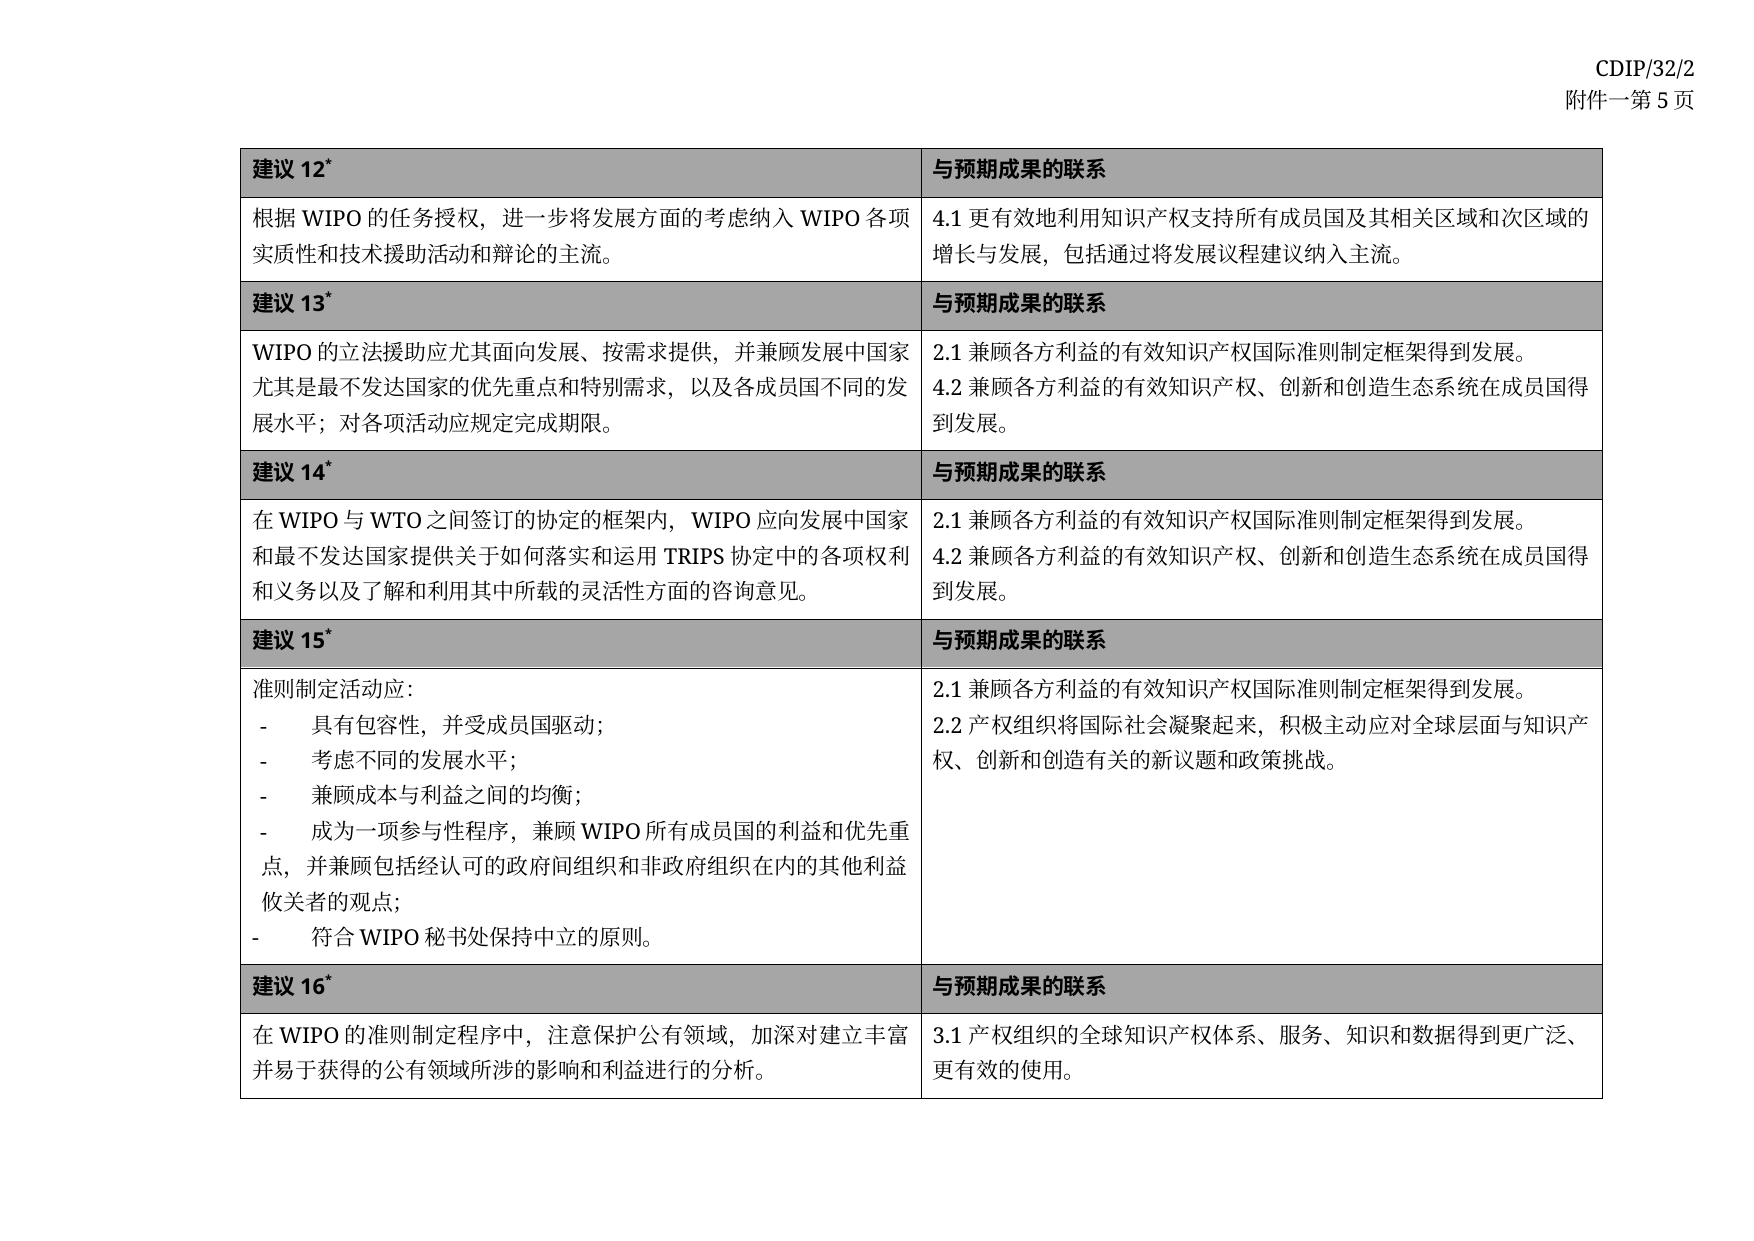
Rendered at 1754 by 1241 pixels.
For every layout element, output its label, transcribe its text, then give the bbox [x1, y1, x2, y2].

table_cell WIPO的立法援助应尤其面向发展、按需求提供，并兼顾发展中国家尤其是最不发达国家的优先重点和特别需求，以及各成员国不同的发展水平；对各项活动应规定完成期限。 [241, 331, 921, 450]
table_cell 根据WIPO的任务授权，进一步将发展方面的考虑纳入WIPO各项实质性和技术援助活动和辩论的主流。 [241, 198, 921, 281]
table_cell 准则制定活动应： 具有包容性，并受成员国驱动； 考虑不同的发展水平； 兼顾成本与利益之间的均衡； 成为一项参与性程序，兼顾WIPO所有成员国的利益和优先重点，并兼顾包括经认可的政府间组织和非政府组织在内的其他利益攸关者的观点； - 符合WIPO秘书处保持中立的原则。 [241, 669, 921, 964]
table_cell 在WIPO与WTO之间签订的协定的框架内，WIPO应向发展中国家和最不发达国家提供关于如何落实和运用TRIPS协定中的各项权利和义务以及了解和利用其中所载的灵活性方面的咨询意见。 [241, 500, 921, 618]
table_cell 与预期成果的联系 [922, 149, 1602, 197]
table_cell 与预期成果的联系 [922, 965, 1602, 1013]
table_cell 建议13* [241, 282, 921, 330]
table_cell 建议14* [241, 451, 921, 499]
table_cell 与预期成果的联系 [922, 282, 1602, 330]
table_cell 2.1 兼顾各方利益的有效知识产权国际准则制定框架得到发展。 2.2 产权组织将国际社会凝聚起来，积极主动应对全球层面与知识产权、创新和创造有关的新议题和政策挑战。 [922, 669, 1602, 964]
table_cell 建议16* [241, 965, 921, 1013]
table_cell 4.1 更有效地利用知识产权支持所有成员国及其相关区域和次区域的增长与发展，包括通过将发展议程建议纳入主流。 [922, 198, 1602, 281]
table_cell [241, 1014, 921, 1098]
table_cell 2.1 兼顾各方利益的有效知识产权国际准则制定框架得到发展。 4.2 兼顾各方利益的有效知识产权、创新和创造生态系统在成员国得到发展。 [922, 500, 1602, 618]
table_cell 与预期成果的联系 [922, 451, 1602, 499]
table_cell 与预期成果的联系 [922, 620, 1602, 667]
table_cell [922, 1014, 1602, 1098]
table_cell 建议15* [241, 620, 921, 667]
table_cell 2.1 兼顾各方利益的有效知识产权国际准则制定框架得到发展。 4.2 兼顾各方利益的有效知识产权、创新和创造生态系统在成员国得到发展。 [922, 331, 1602, 450]
table_cell 建议12* [241, 149, 921, 197]
